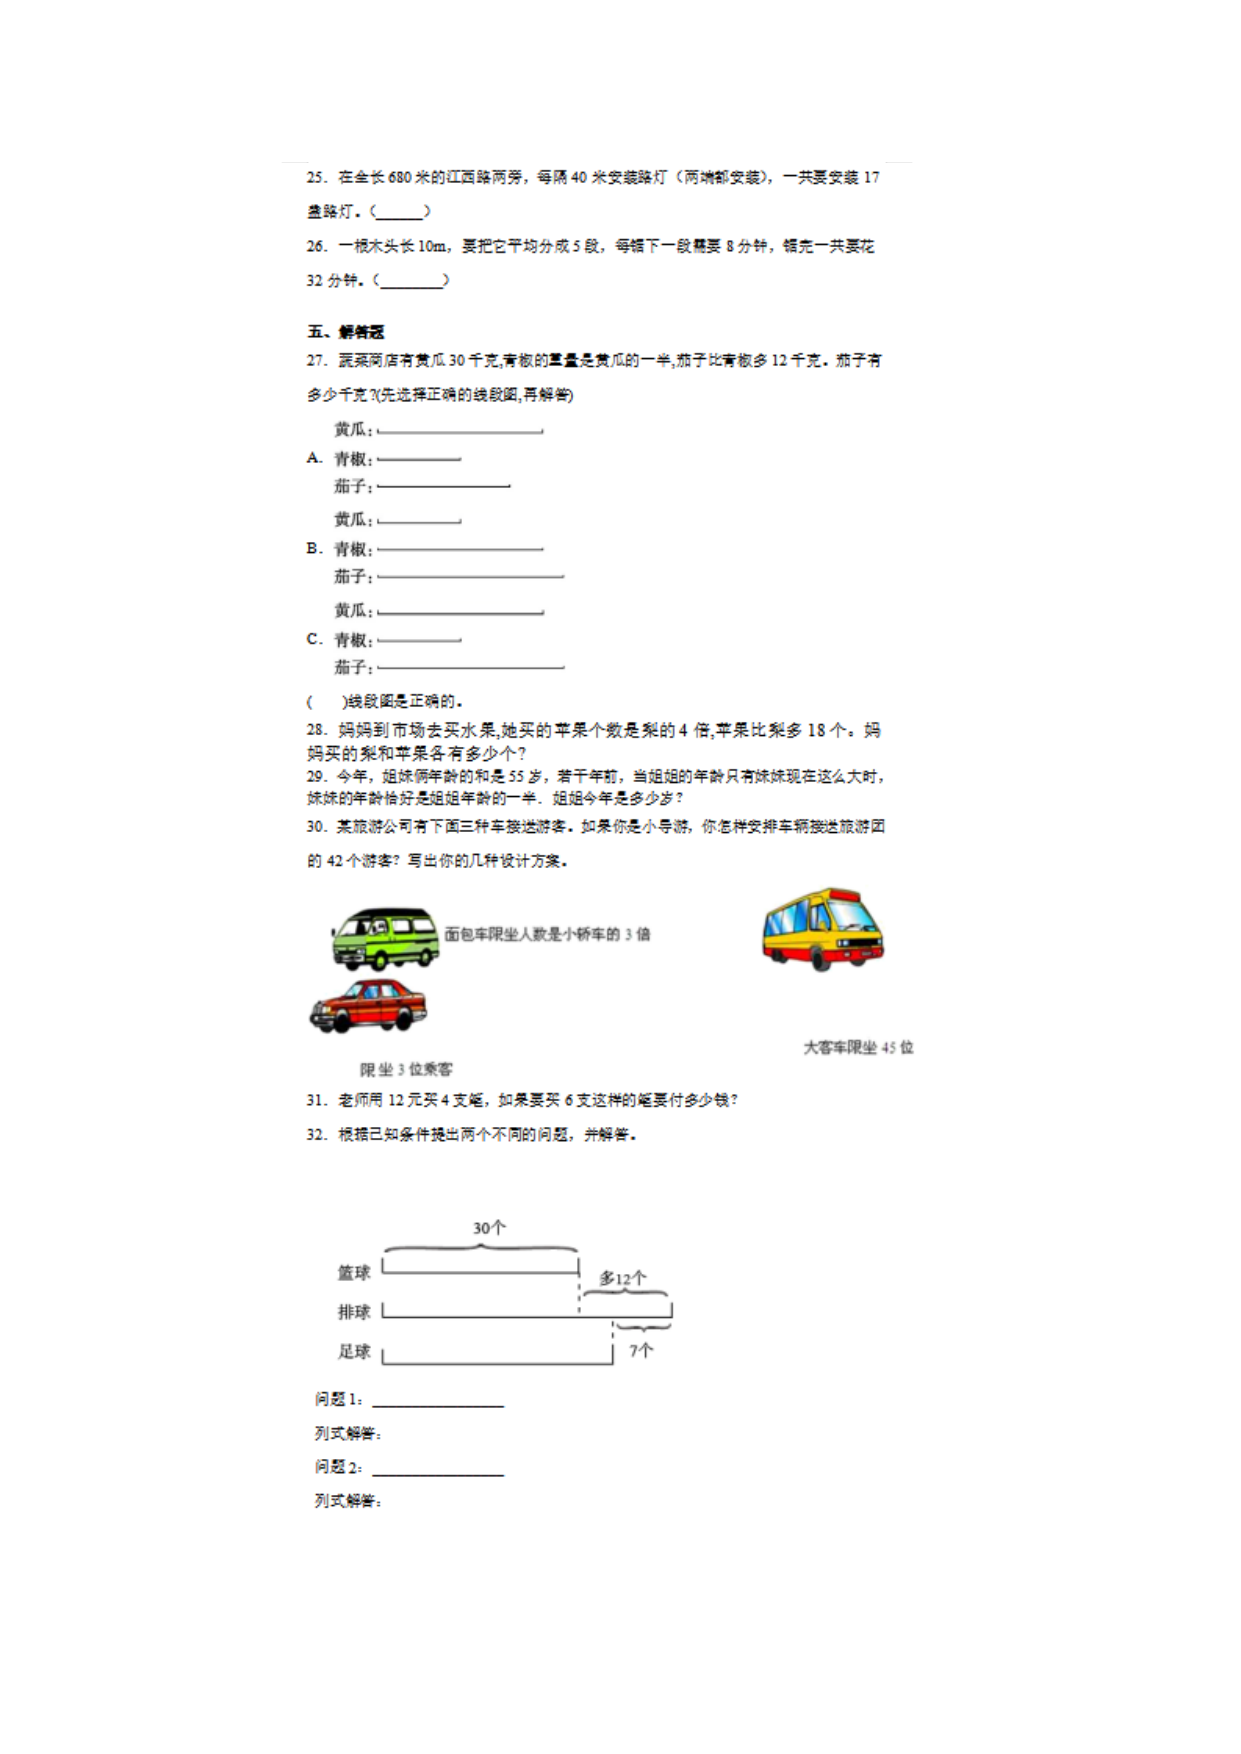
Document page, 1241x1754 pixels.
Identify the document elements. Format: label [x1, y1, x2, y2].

picture [268, 162, 972, 1198]
picture [267, 1202, 974, 1574]
